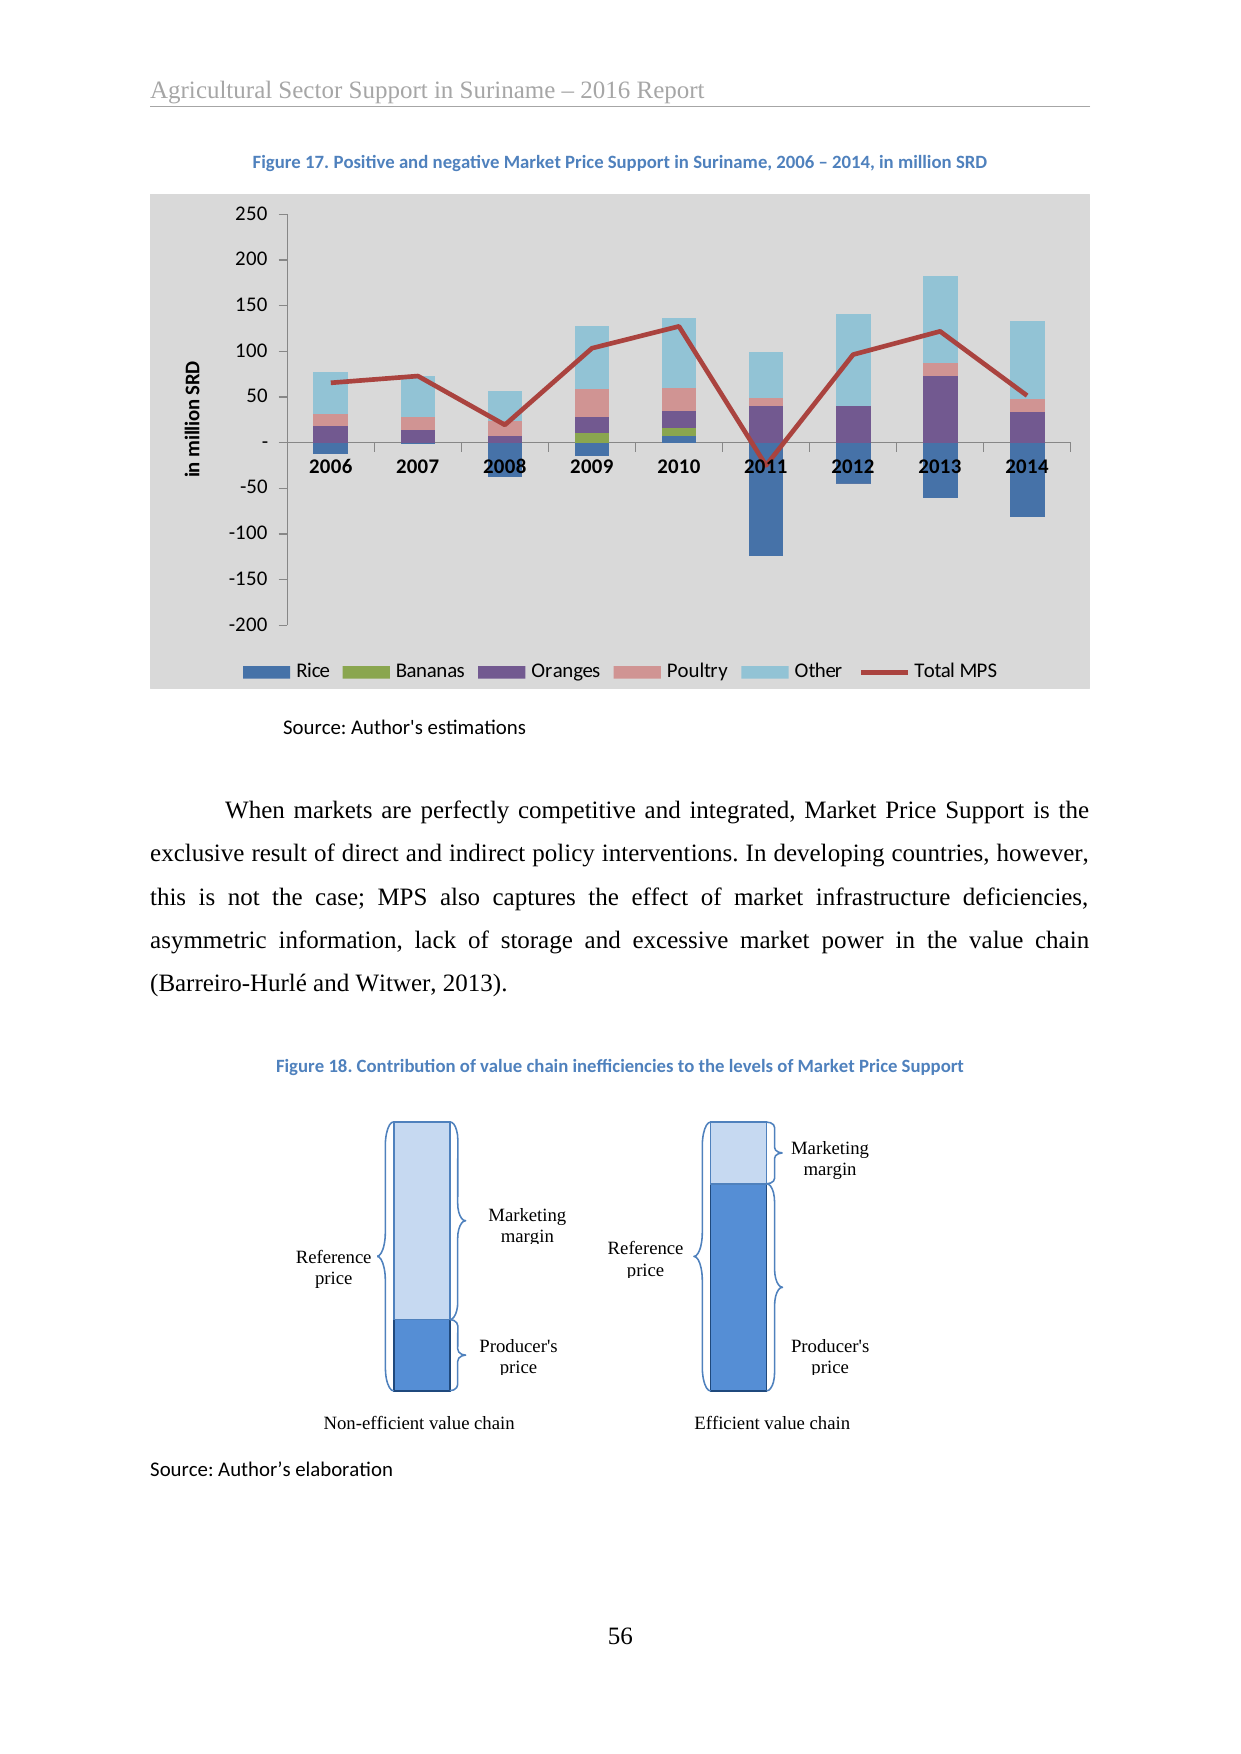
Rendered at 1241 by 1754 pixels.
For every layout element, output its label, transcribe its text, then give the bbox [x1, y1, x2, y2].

text Figure 17. Positive and negative Market Price Support in Suriname, 2006 – 2014, in million SRD [150, 150, 1090, 173]
text Figure 18. Contribution of value chain inefficiencies to the levels of Market Price Support [150, 1054, 1090, 1077]
text Source: Author's estimations [150, 714, 1090, 740]
text Source: Author’s elaboration [150, 1456, 1090, 1482]
text When markets are perfectly competitive and integrated, Market Price Support is the exclusive result of direct and indirect policy interventions. In developing countries, however, this is not the case; MPS also captures the effect of market infrastructure deficiencies, asymmetric information, lack of storage and excessive market power in the value chain (Barreiro-Hurlé and Witwer, 2013). [150, 795, 1090, 997]
